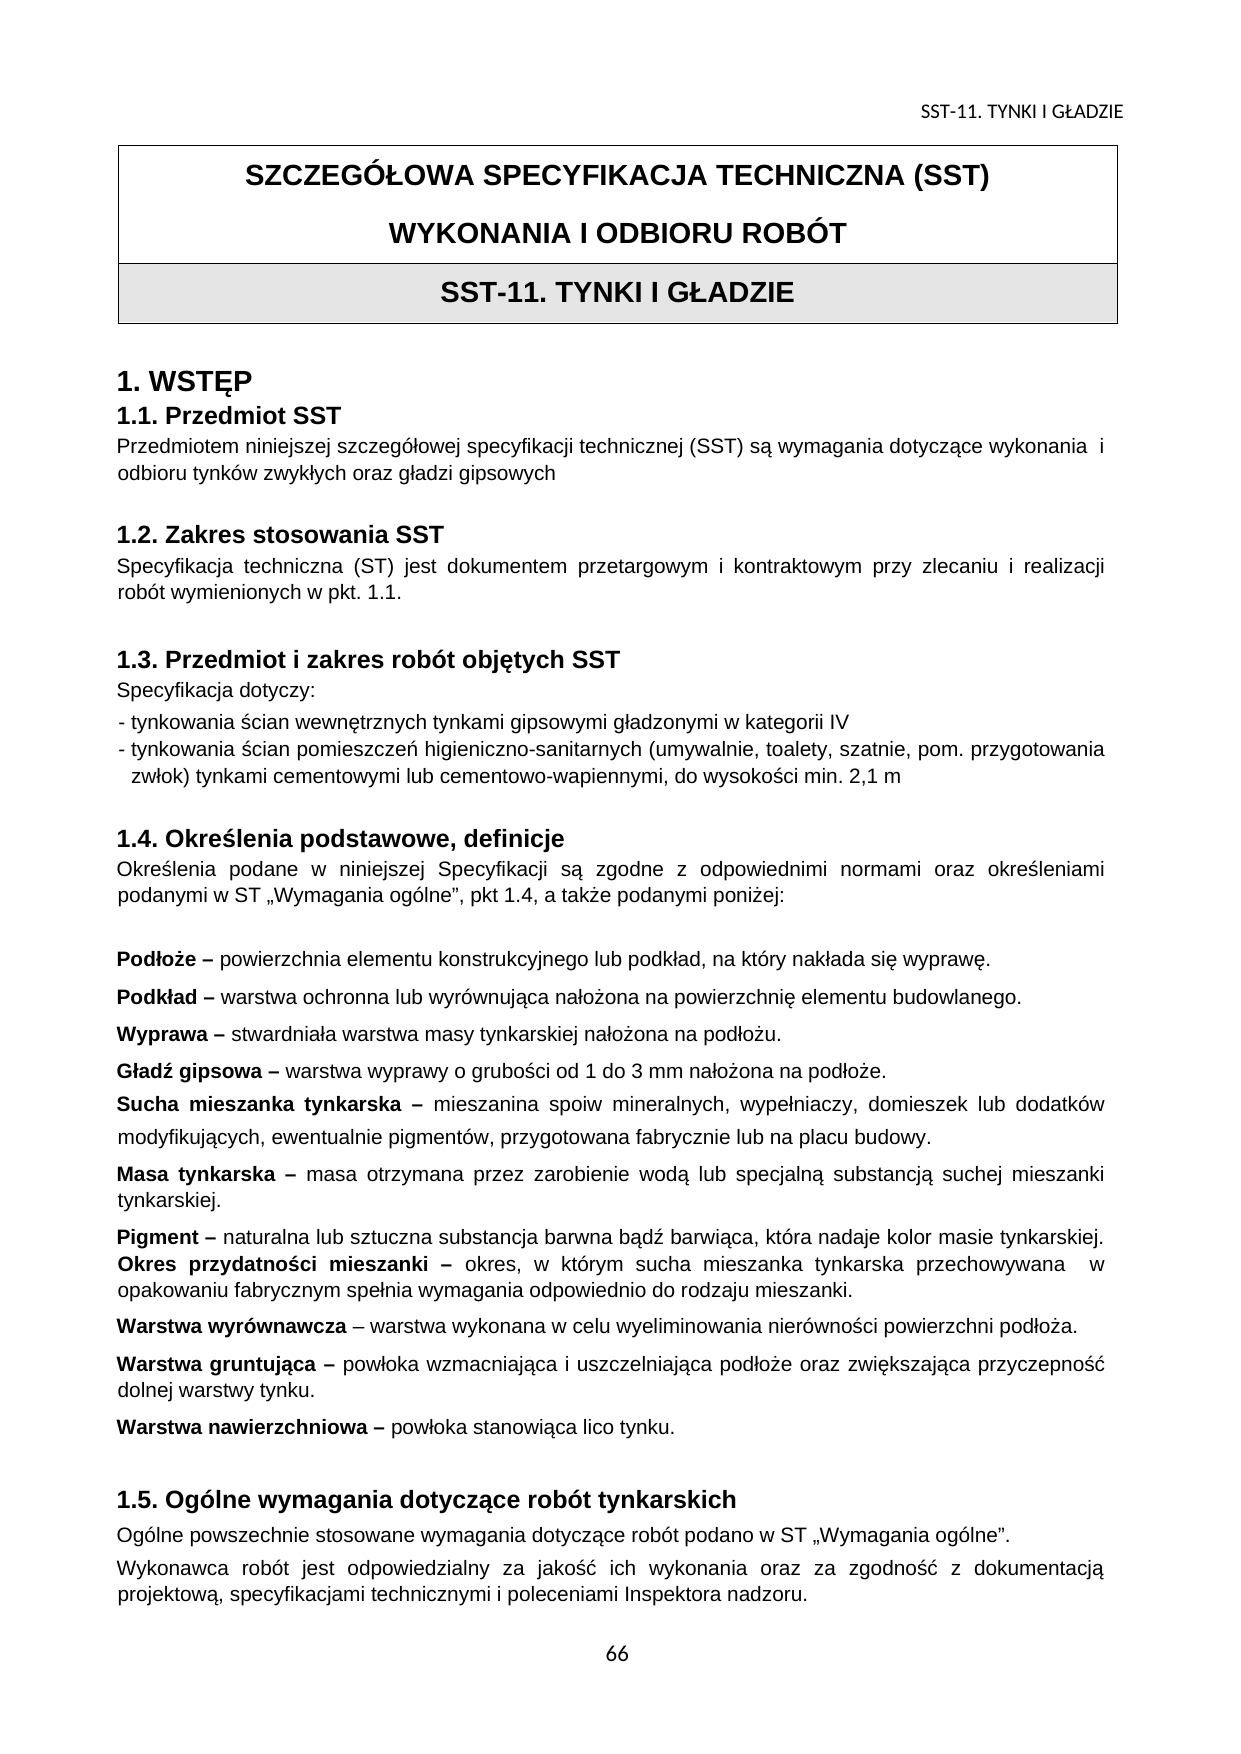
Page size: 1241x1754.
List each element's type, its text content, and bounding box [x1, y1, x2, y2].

text Warstwa wyrównawcza – warstwa wykonana w celu wyeliminowania nierówności powierzchni podłoża. [116, 1314, 1106, 1338]
list tynkowania ścian pomieszczeń higieniczno-sanitarnych (umywalnie, toalety, szatnie, pom. przygotowania zwłok) tynkami cementowymi lub cementowo-wapiennymi, do wysokości min. 2,1 m [118, 737, 1106, 788]
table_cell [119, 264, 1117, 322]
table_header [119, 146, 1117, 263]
text 1.1. Przedmiot SST [116, 401, 1106, 430]
text Gładź gipsowa – warstwa wyprawy o grubości od 1 do 3 mm nałożona na podłoże. [116, 1059, 1106, 1083]
text Określenia podane w niniejszej Specyfikacji są zgodne z odpowiednimi normami oraz określeniami podanymi w ST „Wymagania ogólne”, pkt 1.4, a także podanymi poniżej: [116, 856, 1106, 907]
text 1.5. Ogólne wymagania dotyczące robót tynkarskich [116, 1485, 1106, 1514]
text 1.2. Zakres stosowania SST [116, 521, 1106, 549]
text Podłoże – powierzchnia elementu konstrukcyjnego lub podkład, na który nakłada się wyprawę. [116, 947, 1106, 971]
text Warstwa nawierzchniowa – powłoka stanowiąca lico tynku. [116, 1414, 1106, 1438]
text Przedmiotem niniejszej szczegółowej specyfikacji technicznej (SST) są wymagania dotyczące wykonania i odbioru tynków zwykłych oraz gładzi gipsowych [116, 434, 1106, 484]
text Specyfikacja techniczna (ST) jest dokumentem przetargowym i kontraktowym przy zlecaniu i realizacji robót wymienionych w pkt. 1.1. [116, 553, 1106, 604]
text Wykonawca robót jest odpowiedzialny za jakość ich wykonania oraz za zgodność z dokumentacją projektową, specyfikacjami technicznymi i poleceniami Inspektora nadzoru. [116, 1556, 1106, 1606]
text Warstwa gruntująca – powłoka wzmacniająca i uszczelniająca podłoże oraz zwiększająca przyczepność dolnej warstwy tynku. [116, 1351, 1106, 1402]
subtitle 1. WSTĘP [116, 364, 1106, 398]
text Wyprawa – stwardniała warstwa masy tynkarskiej nałożona na podłożu. [116, 1022, 1106, 1046]
list tynkowania ścian wewnętrznych tynkami gipsowymi gładzonymi w kategorii IV [118, 710, 1106, 734]
text Ogólne powszechnie stosowane wymagania dotyczące robót podano w ST „Wymagania ogólne”. [116, 1523, 1106, 1547]
text 1.4. Określenia podstawowe, definicje [116, 823, 1106, 852]
text Specyfikacja dotyczy: [116, 677, 1106, 701]
text Podkład – warstwa ochronna lub wyrównująca nałożona na powierzchnię elementu budowlanego. [116, 984, 1106, 1008]
text 1.3. Przedmiot i zakres robót objętych SST [116, 644, 1106, 673]
text Masa tynkarska – masa otrzymana przez zarobienie wodą lub specjalną substancją suchej mieszanki tynkarskiej. [116, 1161, 1106, 1212]
text Sucha mieszanka tynkarska – mieszanina spoiw mineralnych, wypełniaczy, domieszek lub dodatków modyfikujących, ewentualnie pigmentów, przygotowana fabrycznie lub na placu budowy. [116, 1092, 1106, 1149]
text Pigment – naturalna lub sztuczna substancja barwna bądź barwiąca, która nadaje kolor masie tynkarskiej. Okres przydatności mieszanki – okres, w którym sucha mieszanka tynkarska przechowywana w opakowaniu fabrycznym spełnia wymagania odpowiednio do rodzaju mieszanki. [116, 1224, 1106, 1302]
